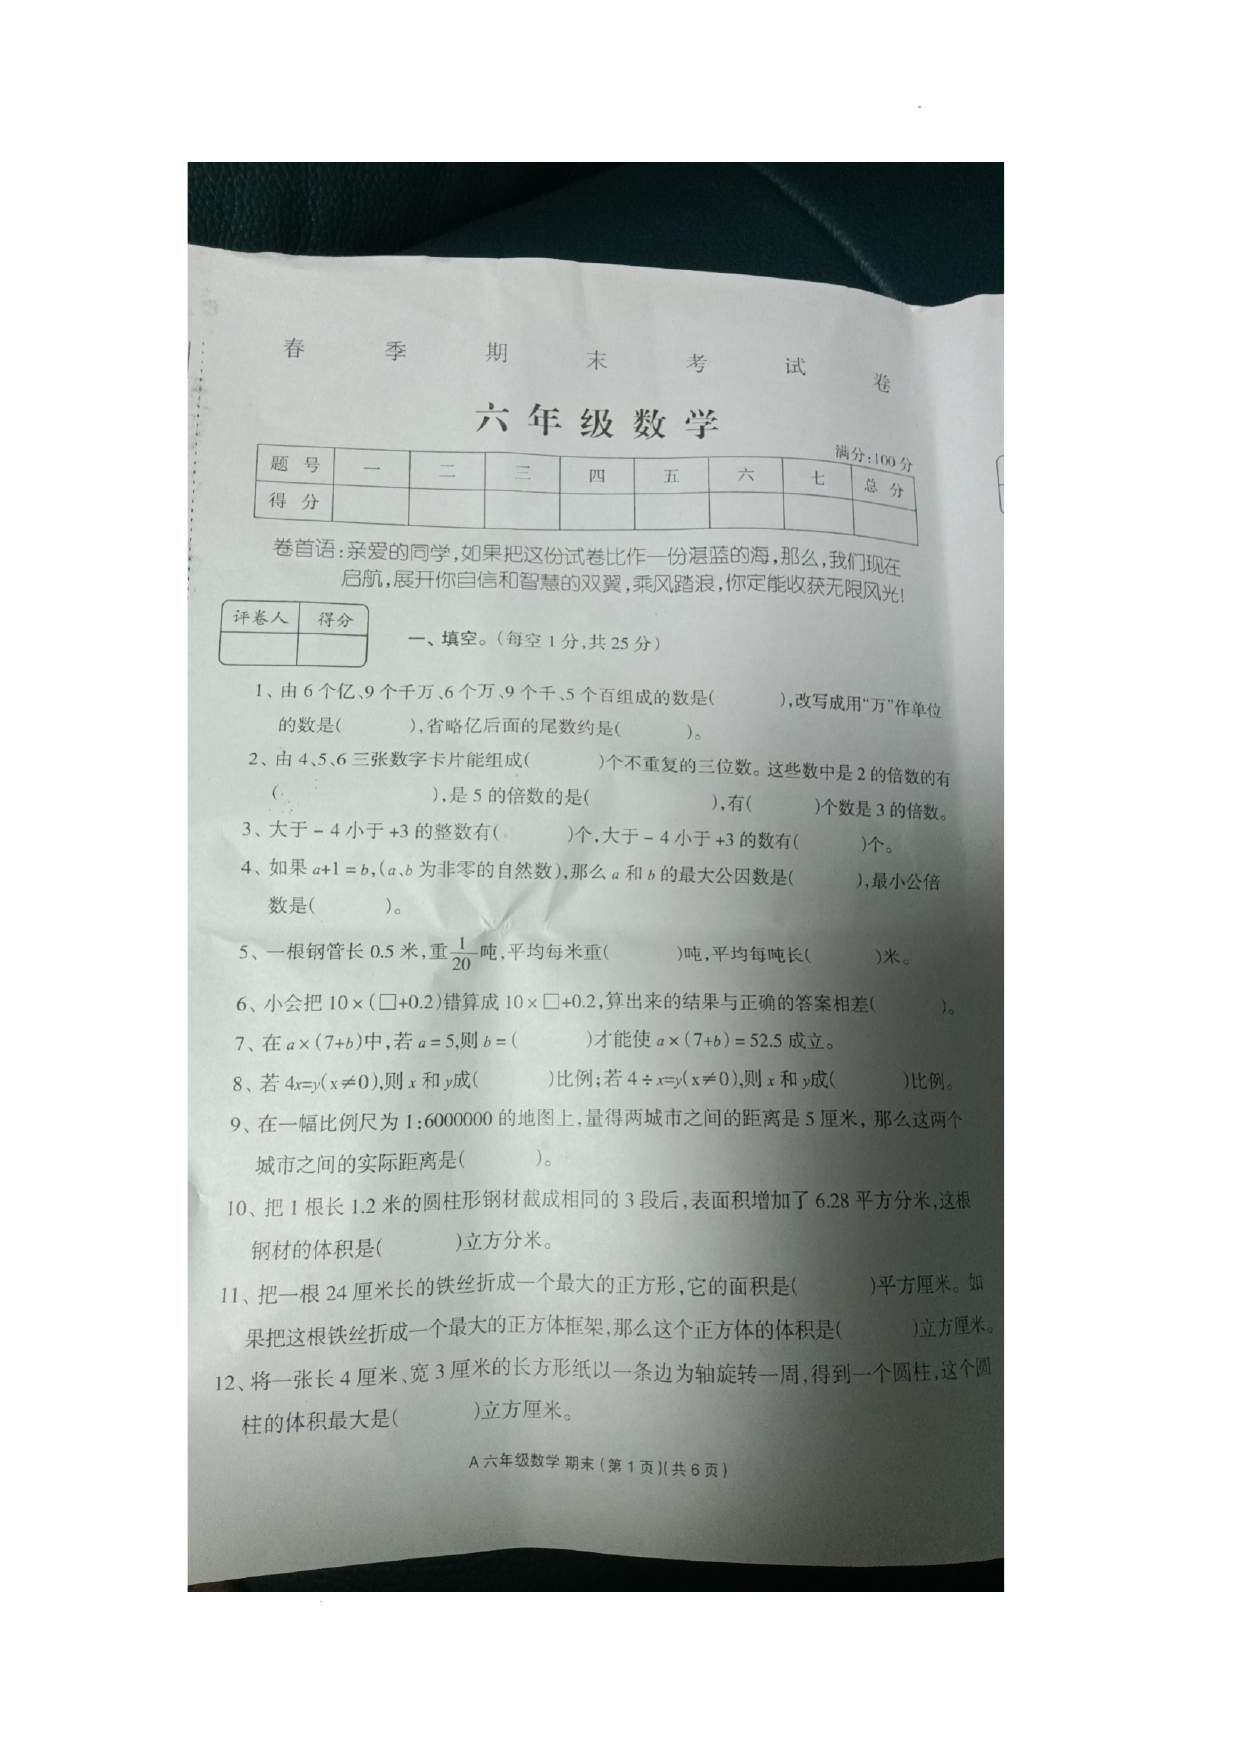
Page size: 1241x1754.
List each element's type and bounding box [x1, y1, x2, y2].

picture [187, 162, 1005, 1592]
